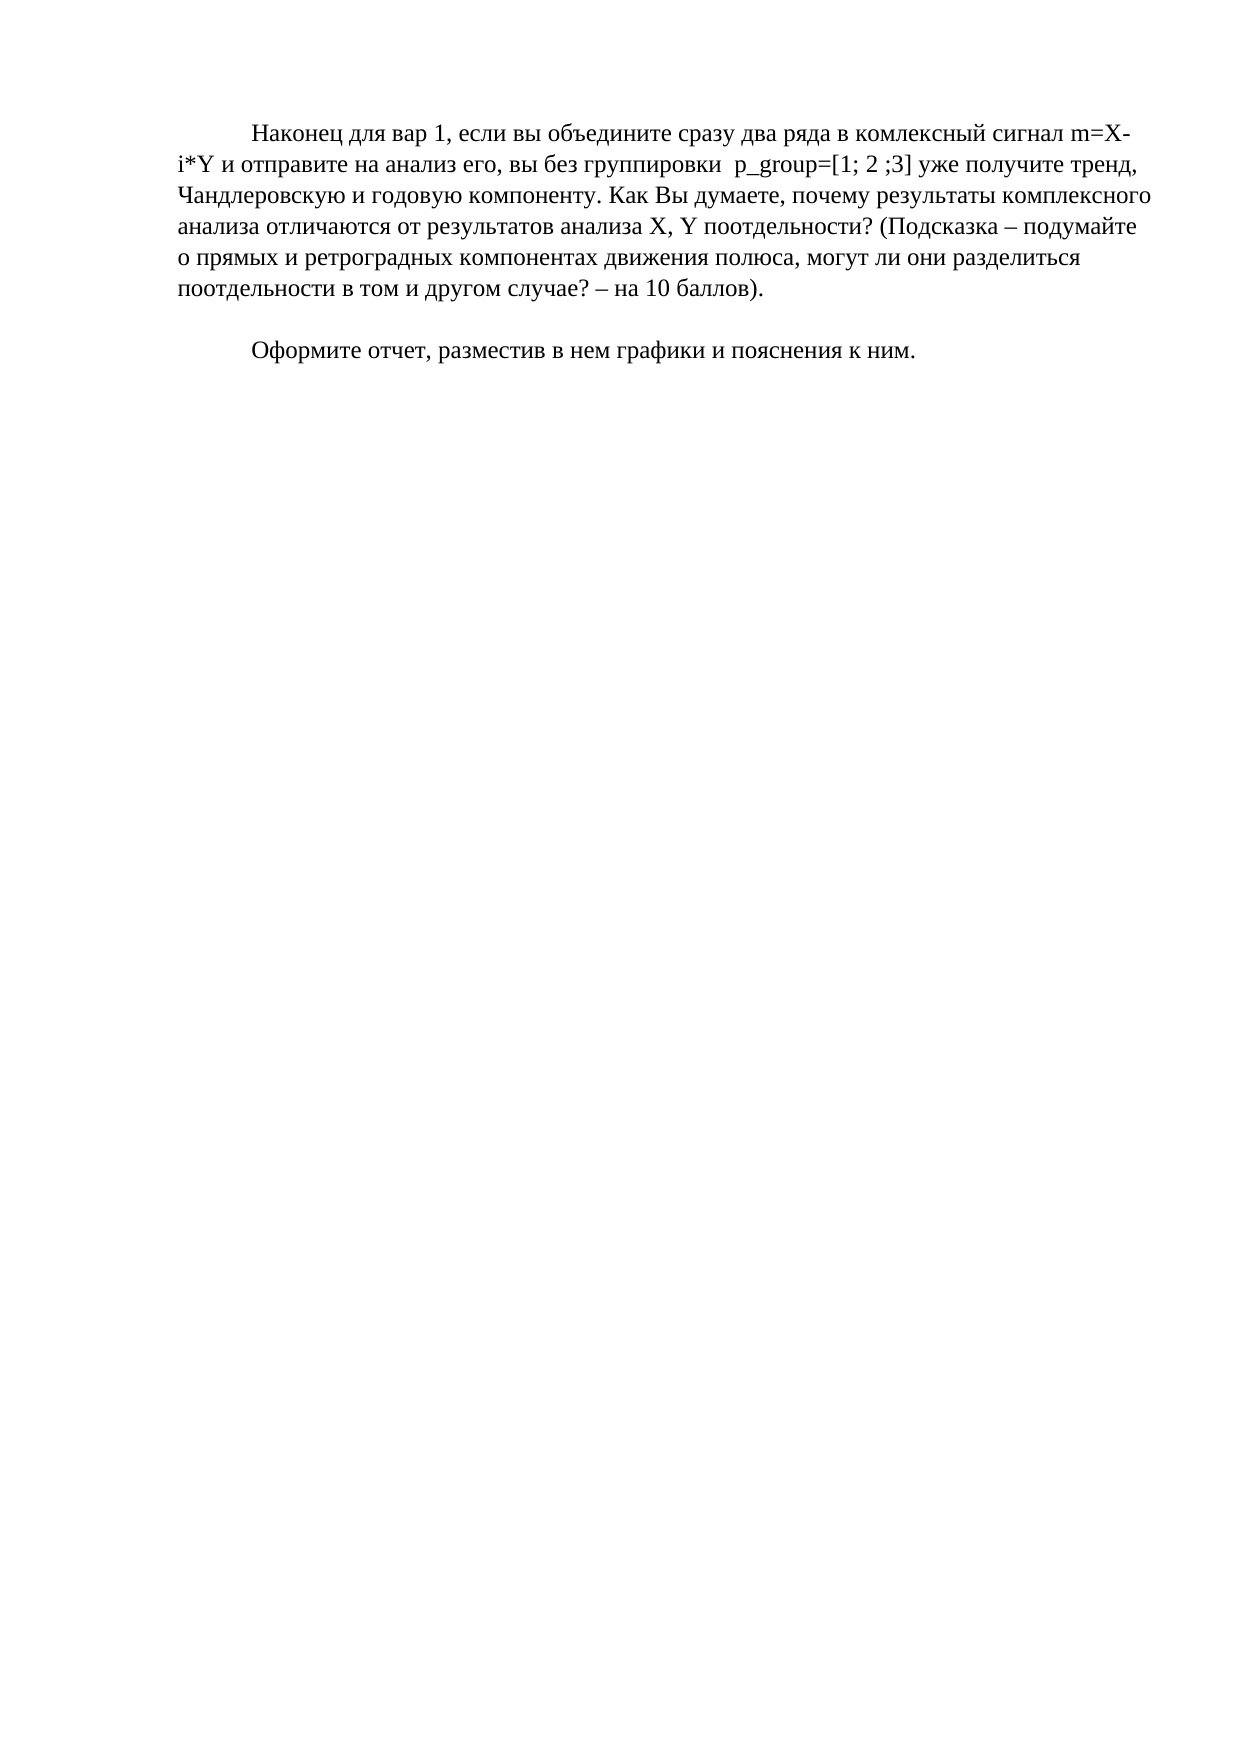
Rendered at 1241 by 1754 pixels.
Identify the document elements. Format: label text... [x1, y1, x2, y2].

text Наконец для вар 1, если вы объедините сразу два ряда в комлексный сигнал m=X-i*Y и отправите на анализ его, вы без группировки p_group=[1; 2 ;3] уже получите тренд, Чандлеровскую и годовую компоненту. Как Вы думаете, почему результаты комплексного анализа отличаются от результатов анализа X, Y поотдельности? (Подсказка – подумайте о прямых и ретроградных компонентах движения полюса, могут ли они разделиться поотдельности в том и другом случае? – на 10 баллов). [177, 118, 1152, 302]
text Оформите отчет, разместив в нем графики и пояснения к ним. [177, 335, 1152, 364]
